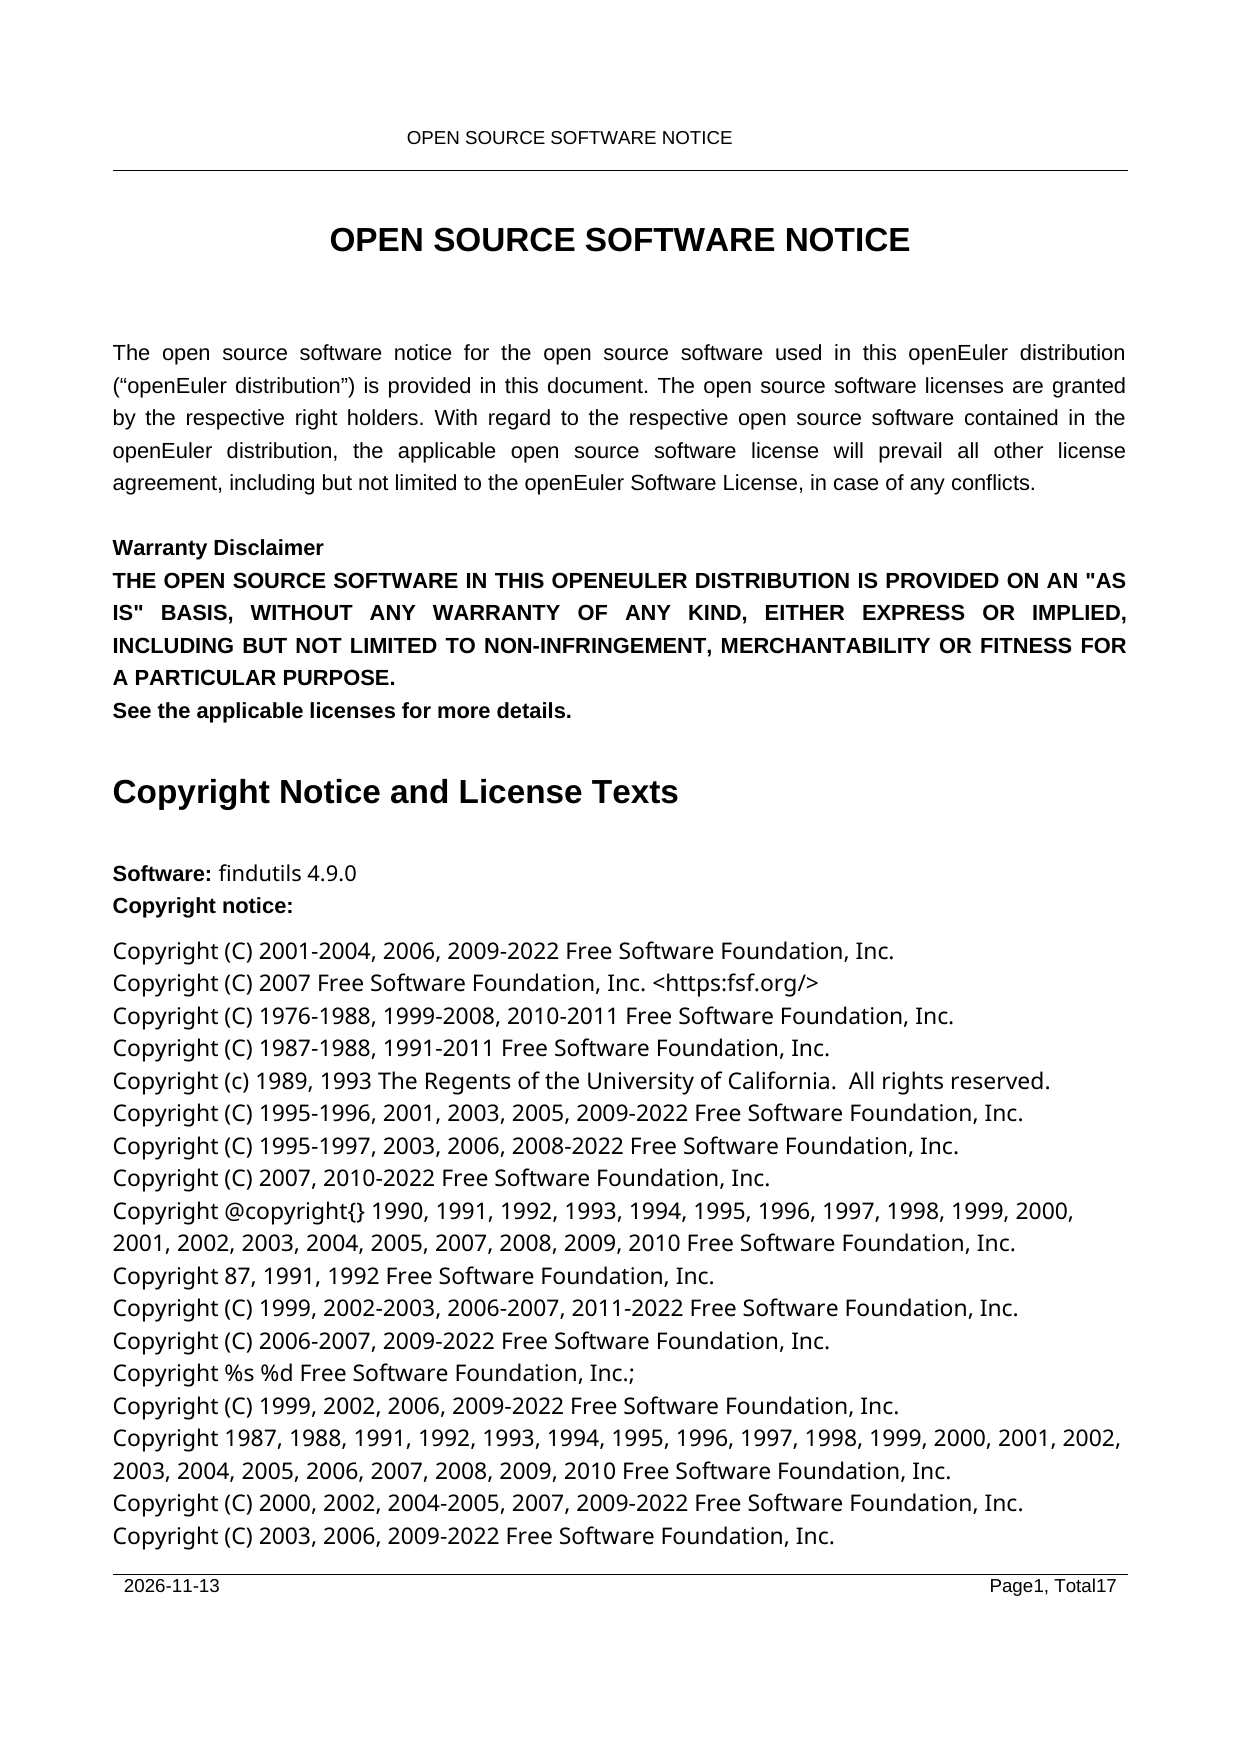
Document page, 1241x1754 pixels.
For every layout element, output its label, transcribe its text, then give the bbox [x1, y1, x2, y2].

text The open source software notice for the open source software used in this openEuler distribution (“openEuler distribution”) is provided in this document. The open source software licenses are granted by the respective right holders. With regard to the respective open source software contained in the openEuler distribution, the applicable open source software license will prevail all other license agreement, including but not limited to the openEuler Software License, in case of any conflicts. [112, 336, 1128, 499]
text OPEN SOURCE SOFTWARE NOTICE [112, 206, 1128, 271]
text Copyright Notice and License Texts [112, 759, 1128, 824]
title Software: findutils 4.9.0 [112, 856, 1128, 889]
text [112, 934, 1128, 1551]
text Warranty Disclaimer [112, 531, 1128, 564]
text Copyright notice: [112, 889, 1128, 921]
text THE OPEN SOURCE SOFTWARE IN THIS OPENEULER DISTRIBUTION IS PROVIDED ON AN "AS IS" BASIS, WITHOUT ANY WARRANTY OF ANY KIND, EITHER EXPRESS OR IMPLIED, INCLUDING BUT NOT LIMITED TO NON-INFRINGEMENT, MERCHANTABILITY OR FITNESS FOR A PARTICULAR PURPOSE. See the applicable licenses for more details. [112, 564, 1128, 726]
